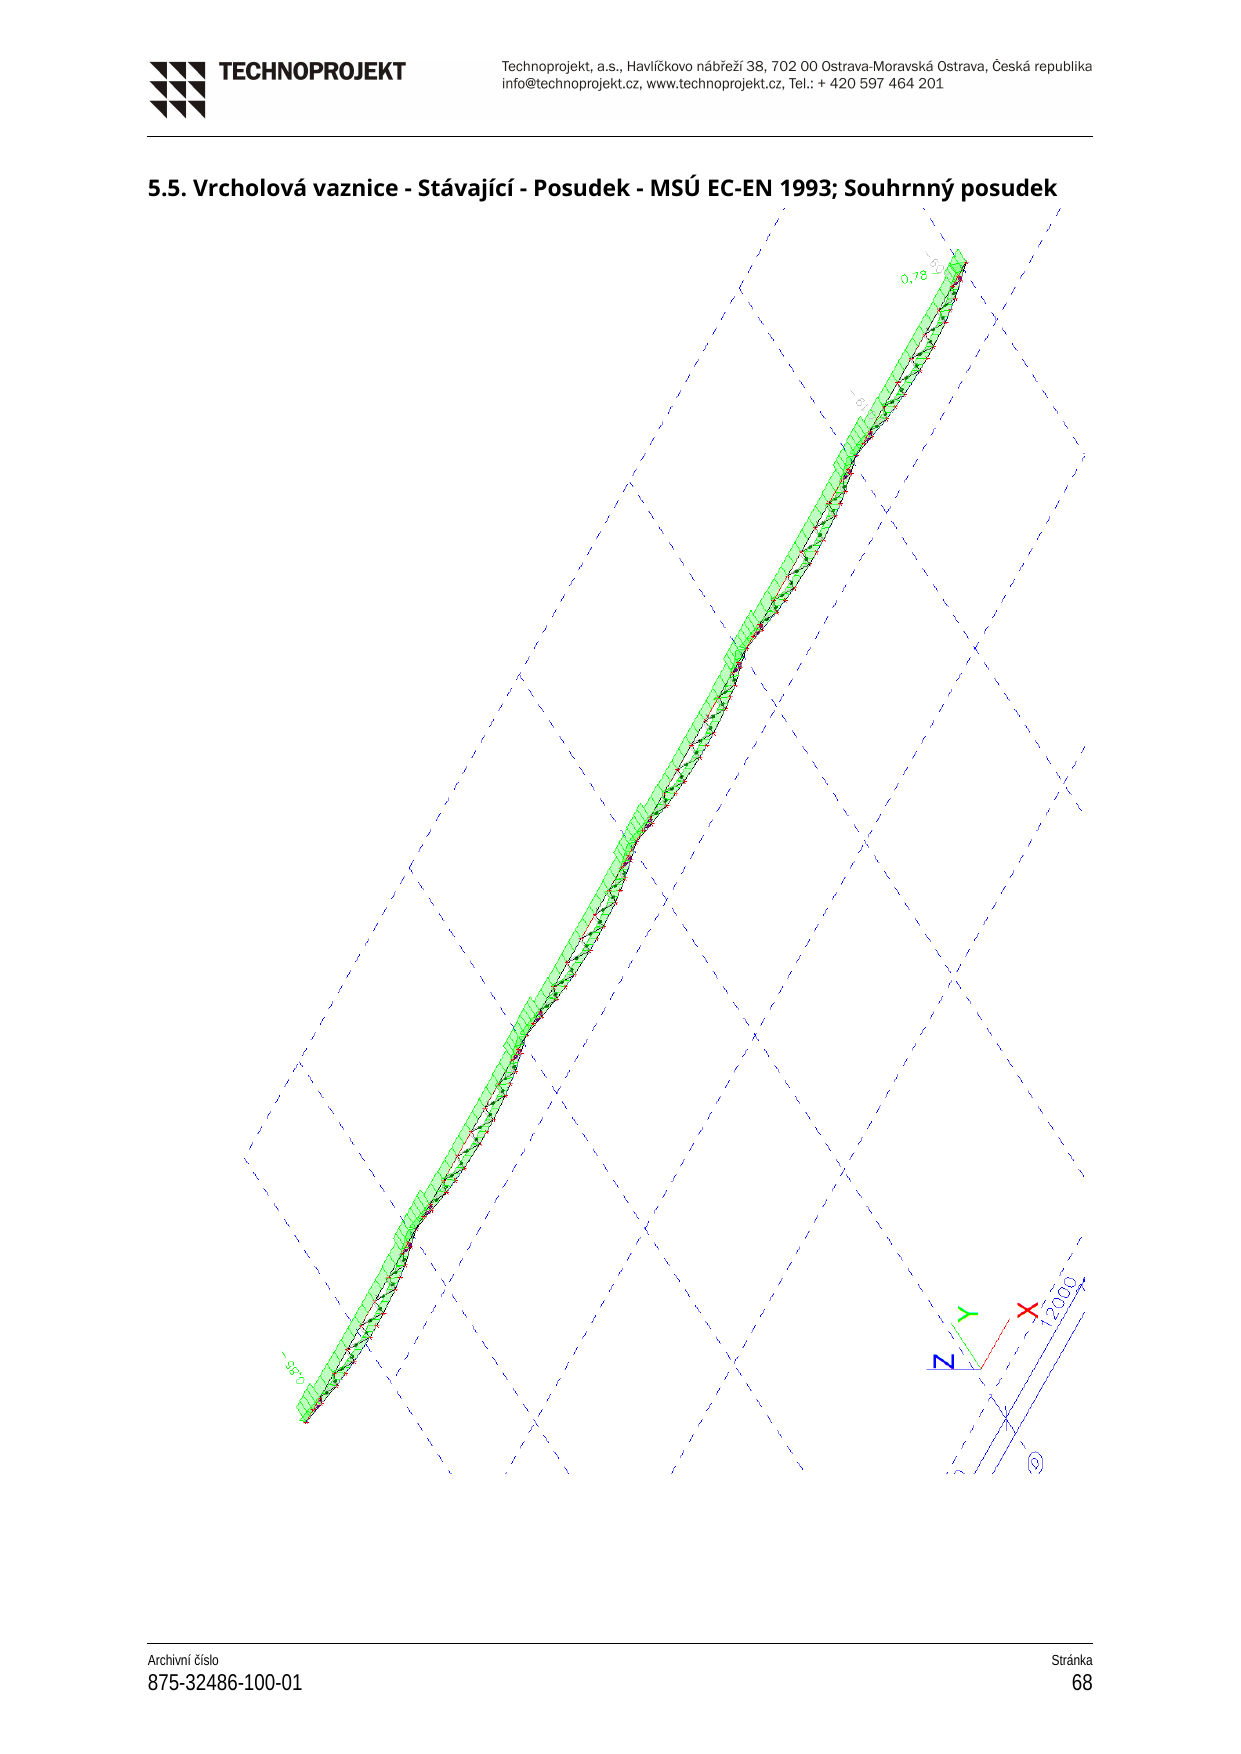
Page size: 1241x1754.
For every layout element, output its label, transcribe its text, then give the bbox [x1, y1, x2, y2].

picture [155, 208, 1085, 1474]
text 5.5. Vrcholová vaznice - Stávající - Posudek - MSÚ EC-EN 1993; Souhrnný posudek [148, 172, 1093, 203]
picture [148, 59, 1092, 120]
